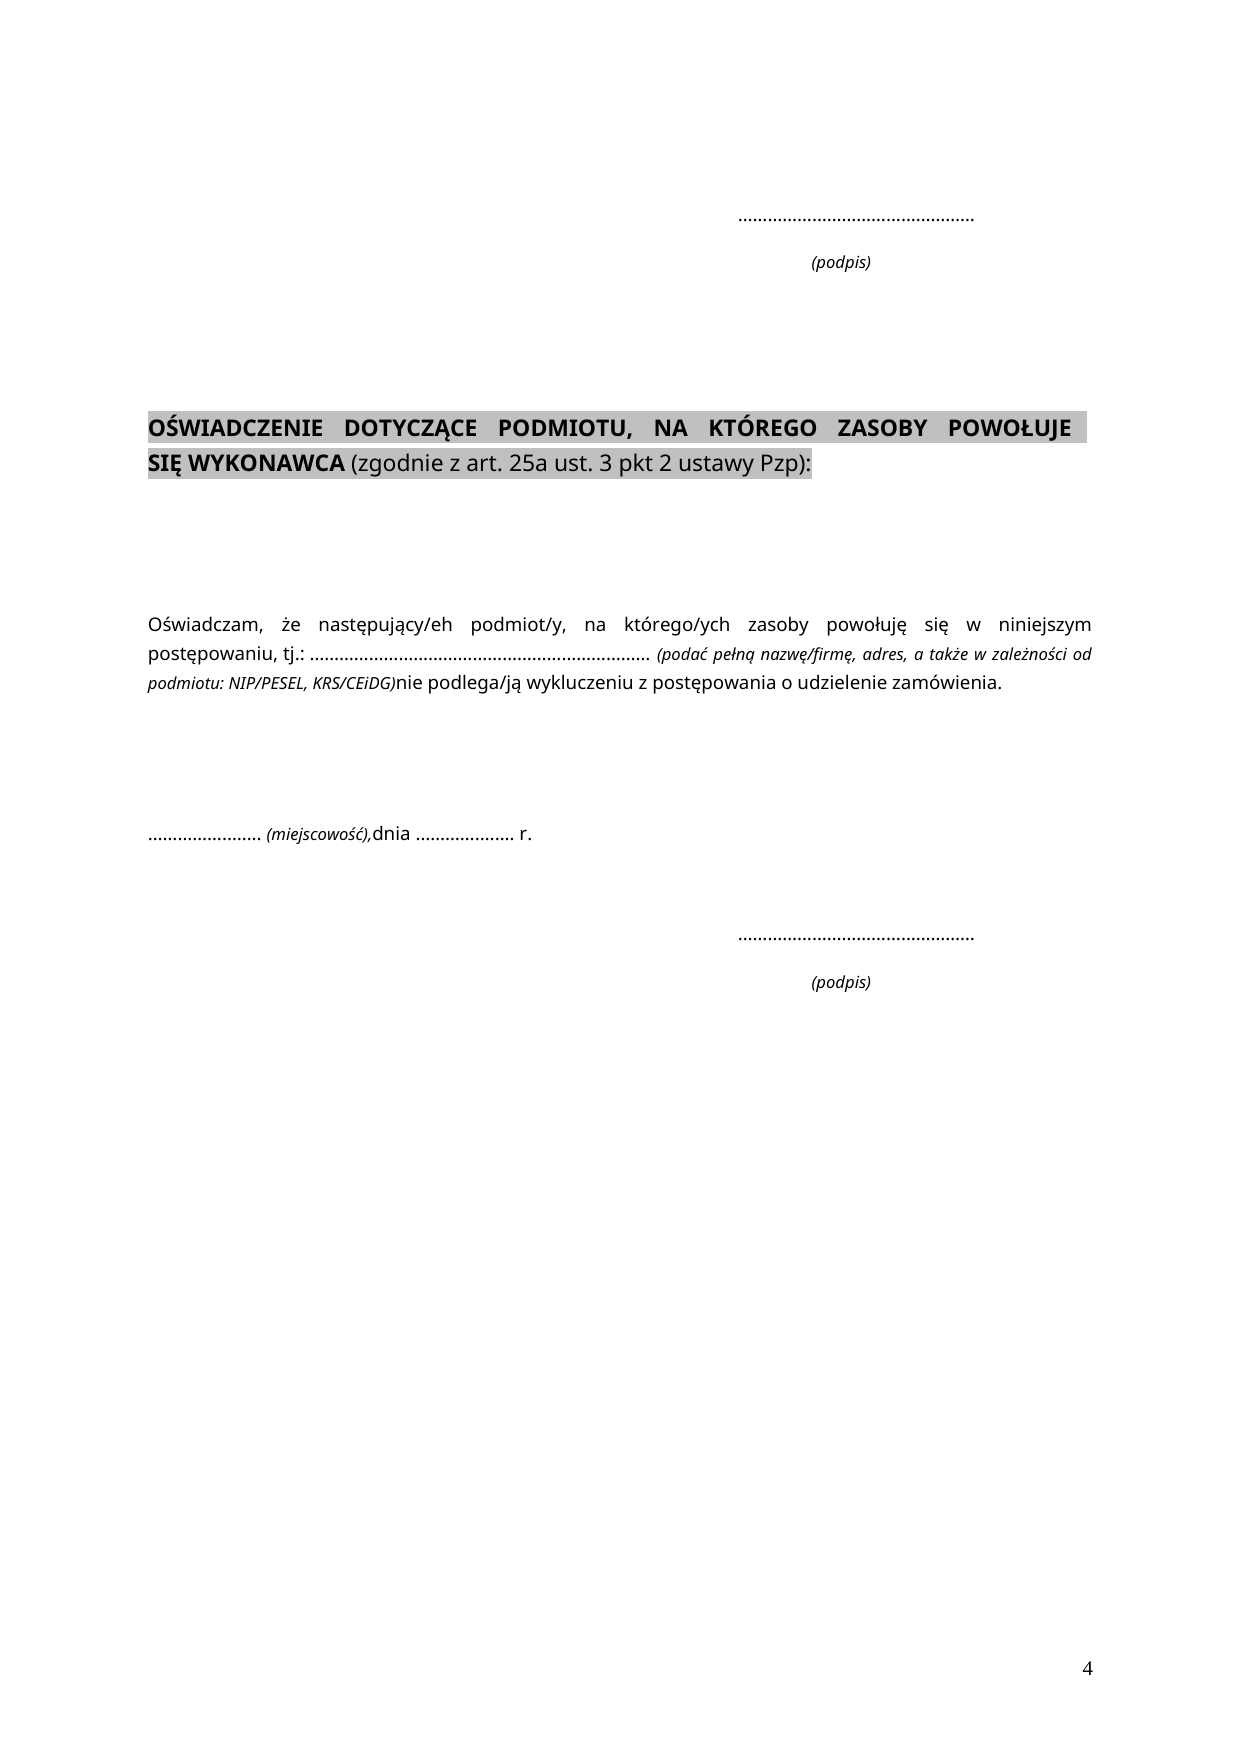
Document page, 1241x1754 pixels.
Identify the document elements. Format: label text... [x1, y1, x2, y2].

text ………………………………………… [148, 920, 1093, 946]
text …………….……. (miejscowość),dnia ………….……. r. [148, 820, 1093, 845]
text (podpis) [738, 251, 1093, 274]
text OŚWIADCZENIE DOTYCZĄCE PODMIOTU, NA KTÓREGO ZASOBY POWOŁUJE SIĘ WYKONAWCA (zgodnie z art. 25a ust. 3 pkt 2 ustawy Pzp): [148, 411, 1093, 479]
text Oświadczam, że następujący/eh podmiot/y, na którego/ych zasoby powołuję się w niniejszym postępowaniu, tj.: …………………………………………………………… (podać pełną nazwę/firmę, adres, a także w zależności od podmiotu: NIP/PESEL, KRS/CEiDG)nie podlega/ją wykluczeniu z postępowania o udzielenie zamówienia. [148, 611, 1093, 695]
text ………………………………………… [148, 201, 1093, 226]
text (podpis) [738, 970, 1093, 993]
